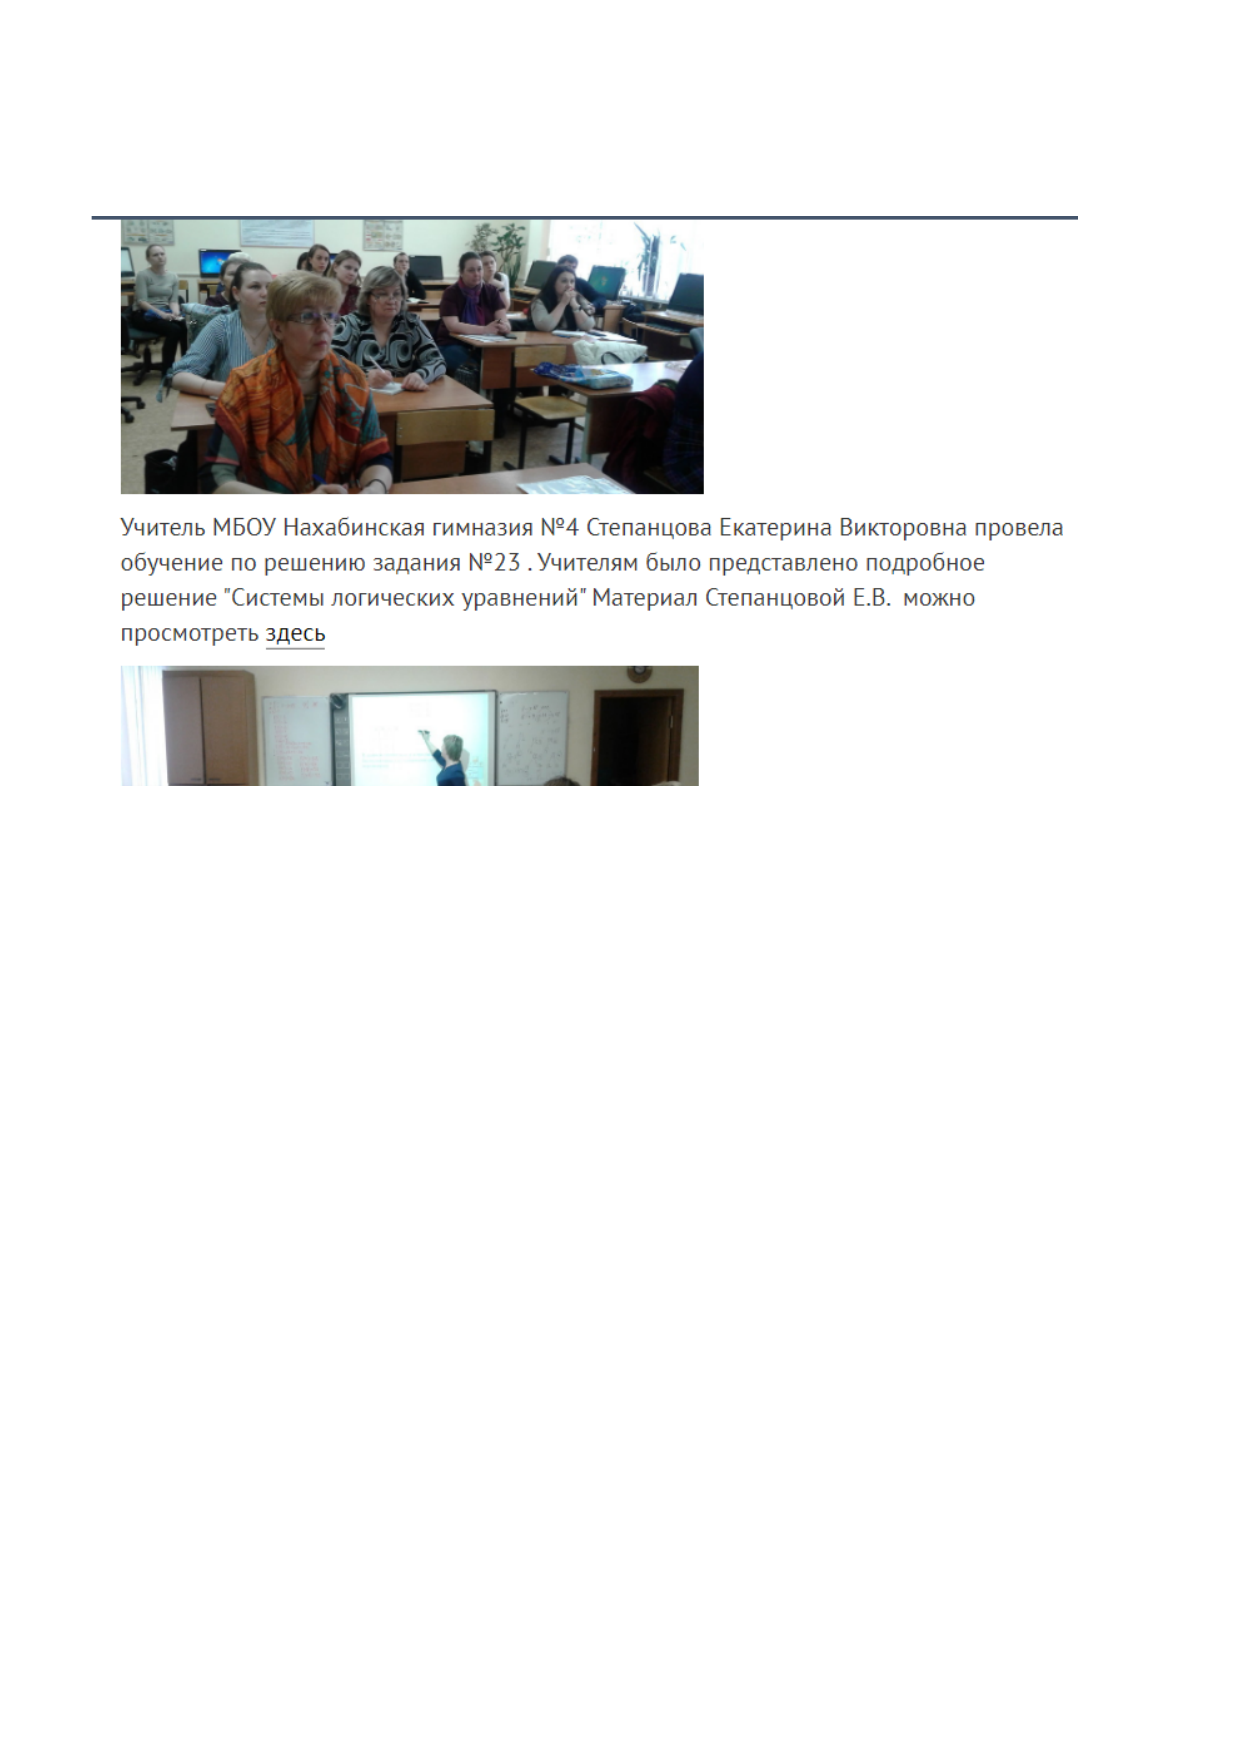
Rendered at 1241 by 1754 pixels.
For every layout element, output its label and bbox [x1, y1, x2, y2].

picture [91, 216, 1080, 786]
